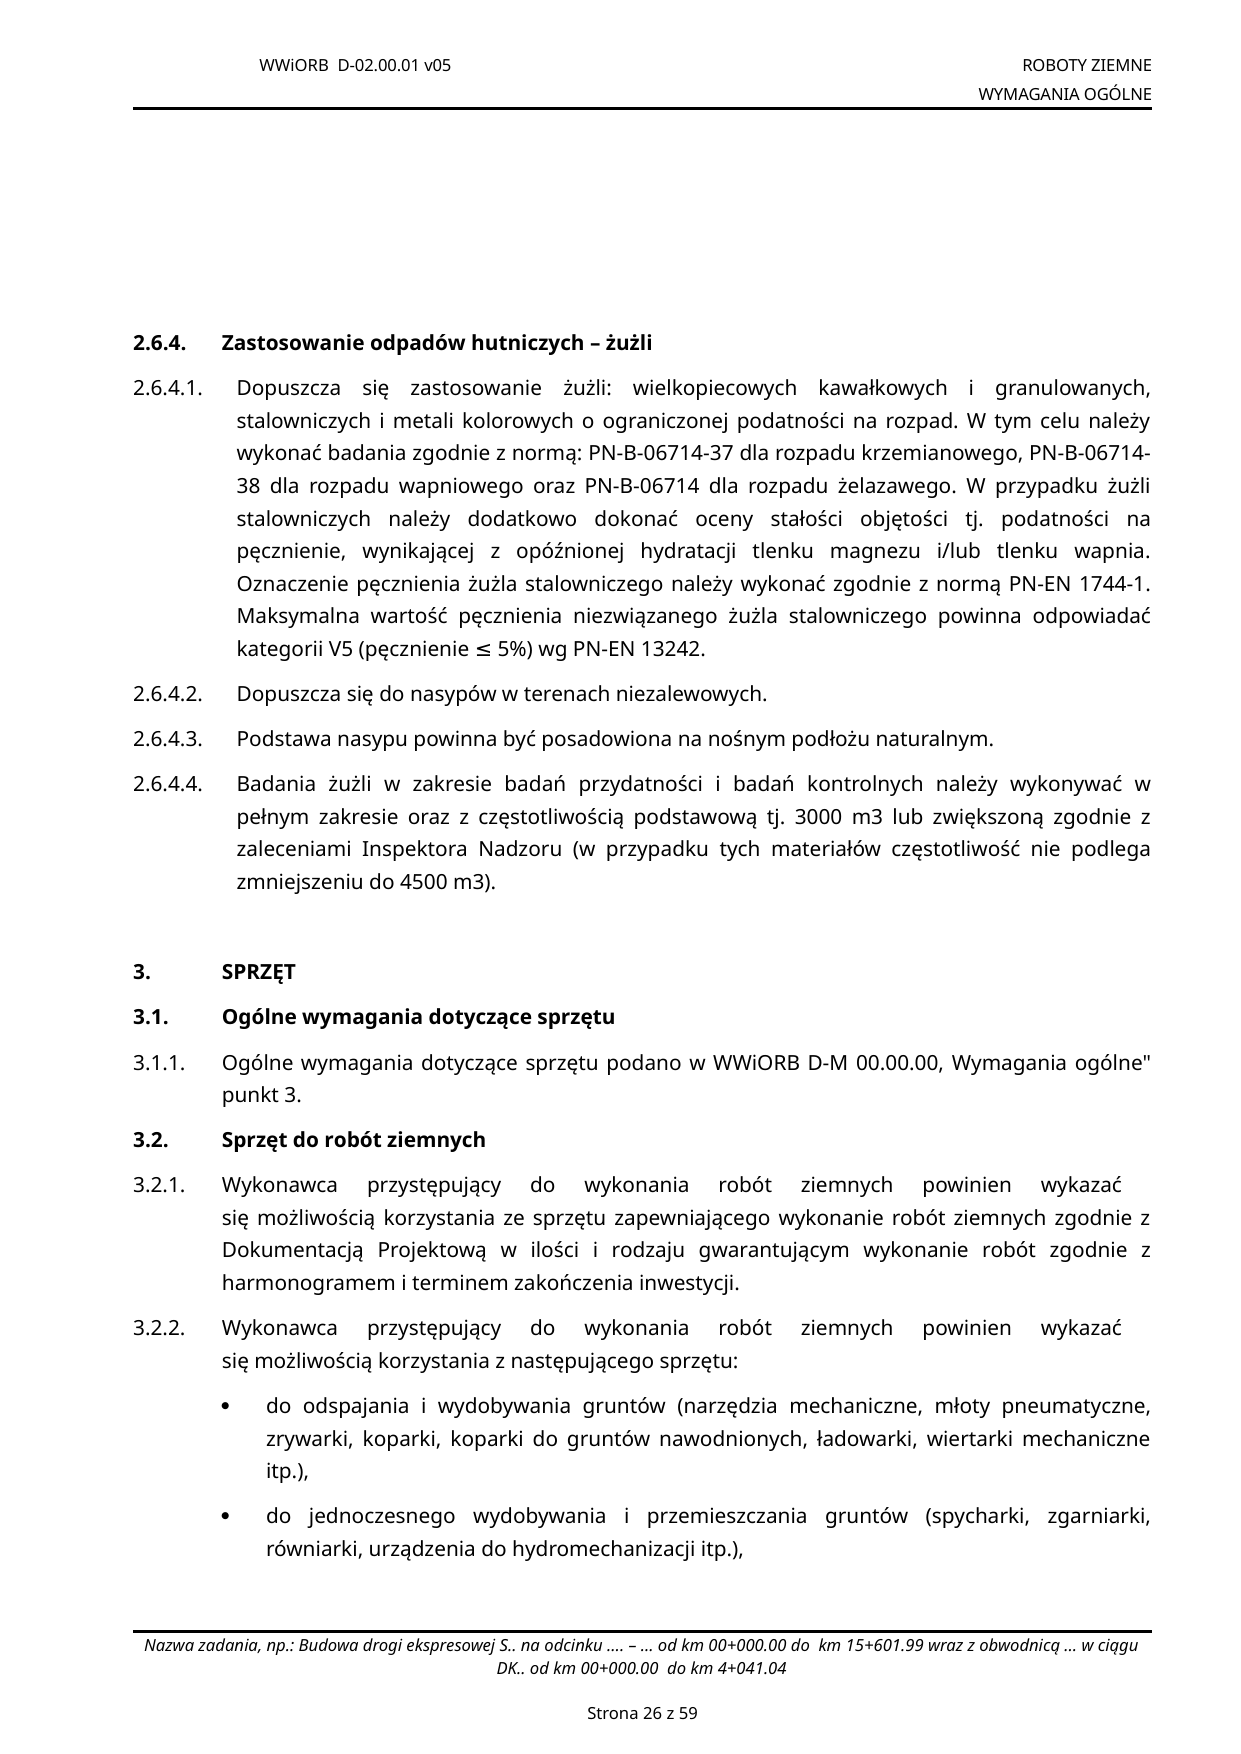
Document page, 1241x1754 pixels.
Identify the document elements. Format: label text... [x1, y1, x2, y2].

list Podstawa nasypu powinna być posadowiona na nośnym podłożu naturalnym. [133, 724, 1152, 753]
list do odspajania i wydobywania gruntów (narzędzia mechaniczne, młoty pneumatyczne, zrywarki, koparki, koparki do gruntów nawodnionych, ładowarki, wiertarki mechaniczne itp.), [222, 1391, 1152, 1485]
list Sprzęt do robót ziemnych [133, 1125, 1152, 1154]
list Dopuszcza się zastosowanie żużli: wielkopiecowych kawałkowych i granulowanych, stalowniczych i metali kolorowych o ograniczonej podatności na rozpad. W tym celu należy wykonać badania zgodnie z normą: PN-B-06714-37 dla rozpadu krzemianowego, PN-B-06714-38 dla rozpadu wapniowego oraz PN-B-06714 dla rozpadu żelazawego. W przypadku żużli stalowniczych należy dodatkowo dokonać oceny stałości objętości tj. podatności na pęcznienie, wynikającej z opóźnionej hydratacji tlenku magnezu i/lub tlenku wapnia. Oznaczenie pęcznienia żużla stalowniczego należy wykonać zgodnie z normą PN-EN 1744-1. Maksymalna wartość pęcznienia niezwiązanego żużla stalowniczego powinna odpowiadać kategorii V5 (pęcznienie ≤ 5%) wg PN-EN 13242. [133, 373, 1152, 662]
list do jednoczesnego wydobywania i przemieszczania gruntów (spycharki, zgarniarki, równiarki, urządzenia do hydromechanizacji itp.), [222, 1501, 1152, 1562]
list Badania żużli w zakresie badań przydatności i badań kontrolnych należy wykonywać w pełnym zakresie oraz z częstotliwością podstawową tj. 3000 m3 lub zwiększoną zgodnie z zaleceniami Inspektora Nadzoru (w przypadku tych materiałów częstotliwość nie podlega zmniejszeniu do 4500 m3). [133, 769, 1152, 896]
list Zastosowanie odpadów hutniczych – żużli [133, 328, 1152, 357]
list Ogólne wymagania dotyczące sprzętu podano w WWiORB D-M 00.00.00, Wymagania ogólne" punkt 3. [133, 1048, 1152, 1109]
list Wykonawca przystępujący do wykonania robót ziemnych powinien wykazać się możliwością korzystania ze sprzętu zapewniającego wykonanie robót ziemnych zgodnie z Dokumentacją Projektową w ilości i rodzaju gwarantującym wykonanie robót zgodnie z harmonogramem i terminem zakończenia inwestycji. [133, 1170, 1152, 1297]
list Wykonawca przystępujący do wykonania robót ziemnych powinien wykazać się możliwością korzystania z następującego sprzętu: [133, 1313, 1152, 1374]
list SPRZĘT [133, 957, 1152, 986]
list Dopuszcza się do nasypów w terenach niezalewowych. [133, 679, 1152, 708]
list Ogólne wymagania dotyczące sprzętu [133, 1002, 1152, 1031]
